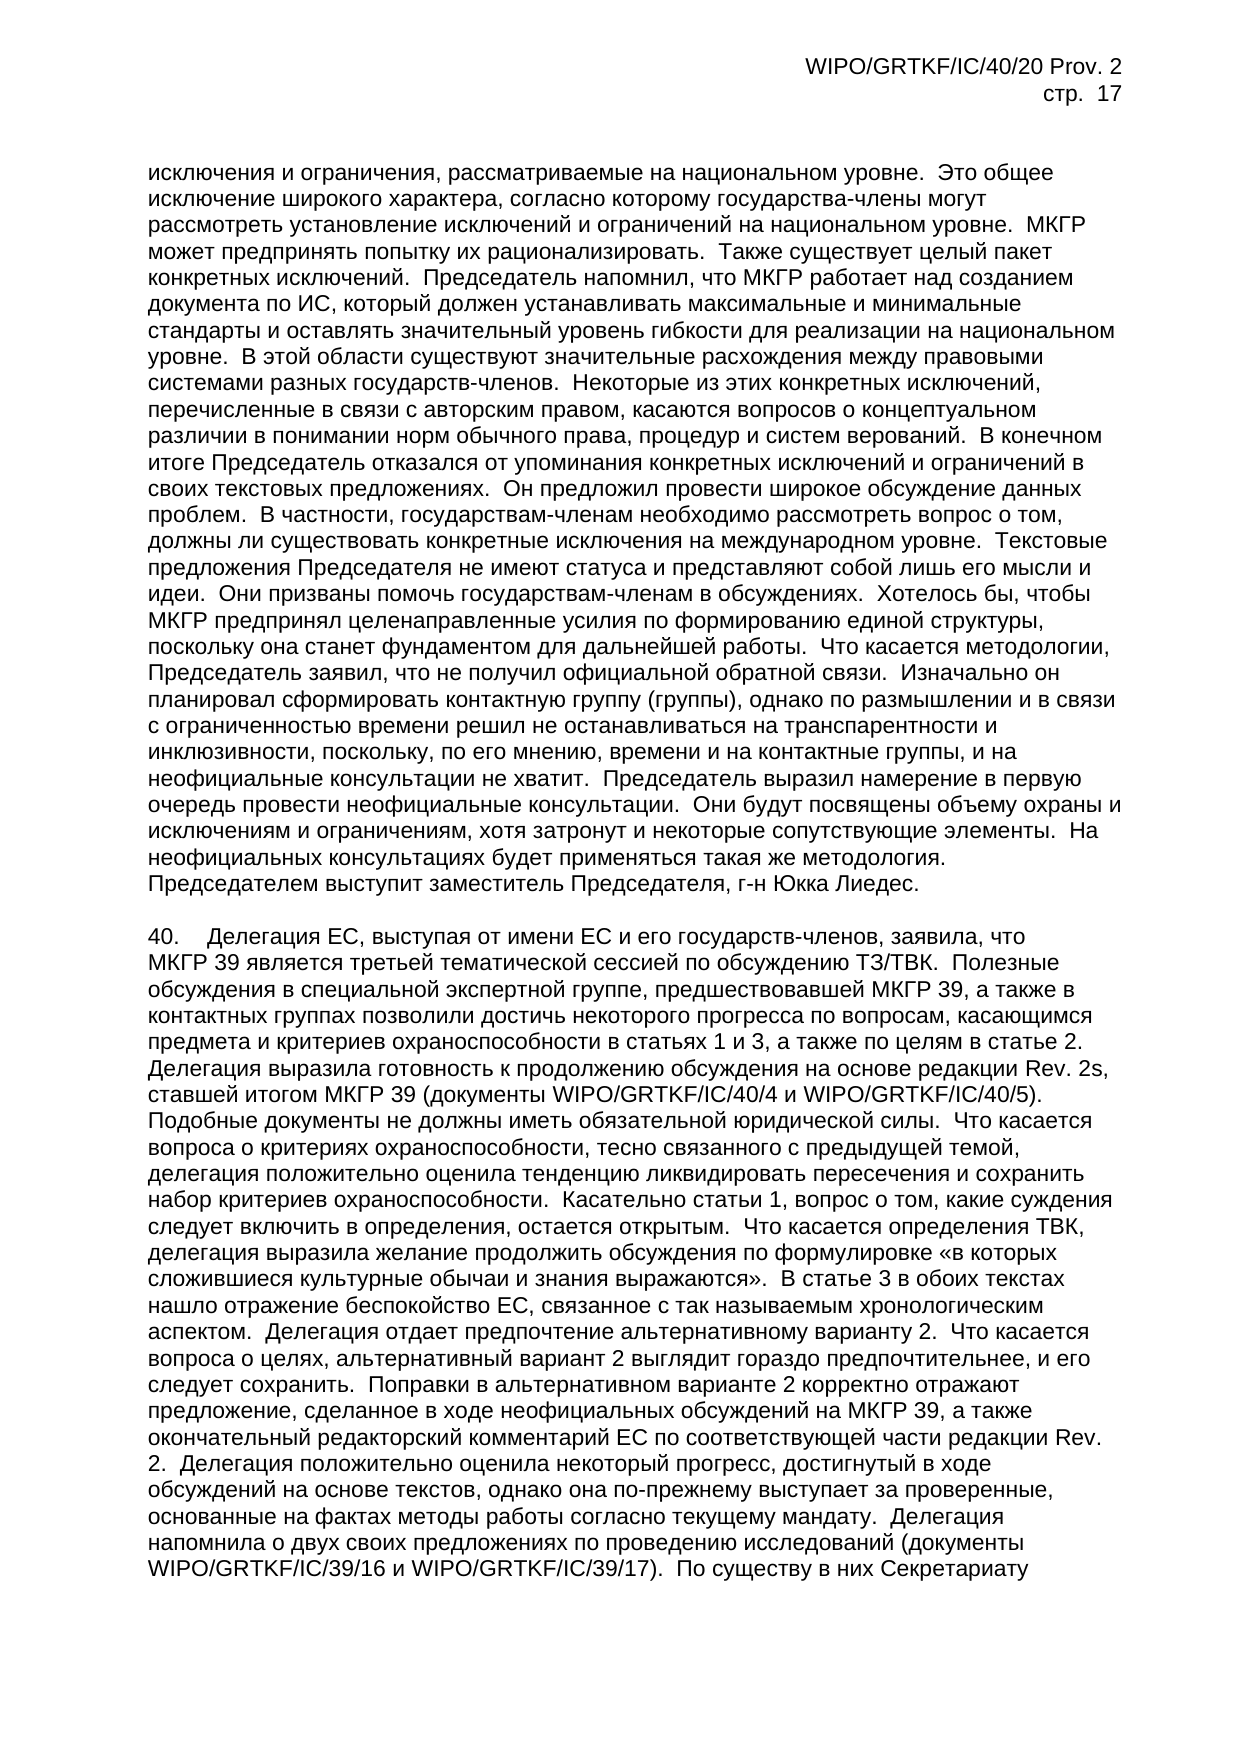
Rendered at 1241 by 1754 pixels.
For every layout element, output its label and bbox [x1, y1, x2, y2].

list [148, 923, 1122, 1582]
list [148, 158, 1122, 896]
